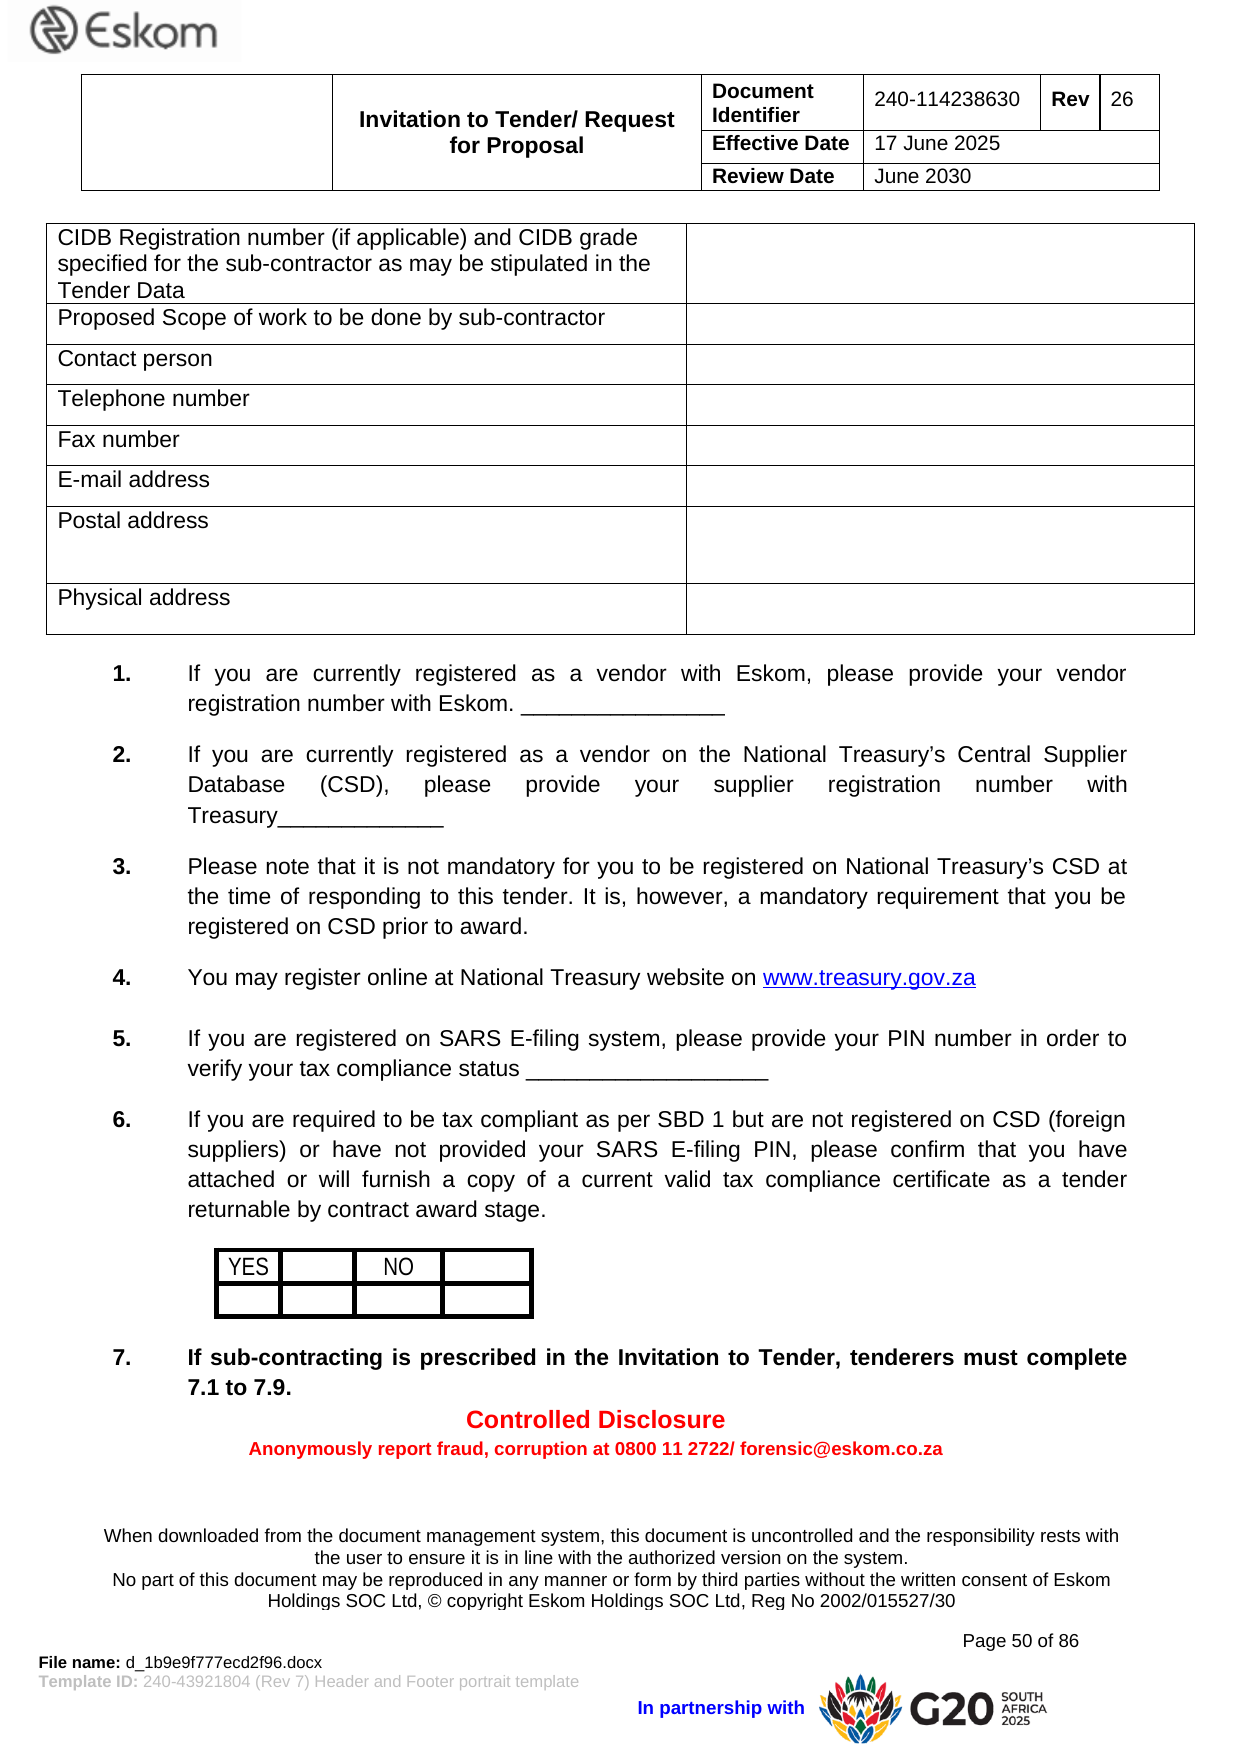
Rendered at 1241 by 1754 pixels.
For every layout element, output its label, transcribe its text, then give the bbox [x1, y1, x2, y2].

table_cell [357, 1286, 440, 1314]
list Please note that it is not mandatory for you to be registered on National Treasury’s CSD at the time of responding to this tender. It is, however, a mandatory requirement that you be registered on CSD prior to award. [112, 853, 1128, 939]
picture [818, 1673, 1051, 1744]
table_cell Proposed Scope of work to be done by sub-contractor [47, 304, 686, 343]
list If you are currently registered as a vendor on the National Treasury’s Central Supplier Database (CSD), please provide your supplier registration number with Treasury_____________ [112, 741, 1128, 828]
table_cell [687, 345, 1194, 384]
table_cell CIDB Registration number (if applicable) and CIDB grade specified for the sub-contractor as may be stipulated in the Tender Data [47, 224, 686, 303]
table_cell [219, 1286, 278, 1314]
list If you are registered on SARS E-filing system, please provide your PIN number in order to verify your tax compliance status ___________________ [112, 1024, 1128, 1081]
table_cell Telephone number [47, 385, 686, 424]
table_cell [687, 304, 1194, 343]
list If you are currently registered as a vendor with Eskom, please provide your vendor registration number with Eskom. ________________ [112, 660, 1128, 716]
list If sub-contracting is prescribed in the Invitation to Tender, tenderers must complete 7.1 to 7.9. [112, 1344, 1128, 1400]
table_cell [687, 584, 1194, 634]
table_cell [445, 1286, 529, 1314]
table_cell [687, 224, 1194, 303]
table_cell Physical address [47, 584, 686, 634]
list If you are required to be tax compliant as per SBD 1 but are not registered on CSD (foreign suppliers) or have not provided your SARS E-filing PIN, please confirm that you have attached or will furnish a copy of a current valid tax compliance certificate as a tender returnable by contract award stage. [112, 1106, 1128, 1223]
table_cell [687, 507, 1194, 583]
table_cell Postal address [47, 507, 686, 583]
table_header [445, 1252, 529, 1281]
table_cell Contact person [47, 345, 686, 384]
table_header YES [219, 1252, 278, 1281]
table_cell [283, 1286, 352, 1314]
table_header [283, 1252, 352, 1281]
table_cell [687, 426, 1194, 465]
table_cell E-mail address [47, 466, 686, 506]
table_header NO [357, 1252, 440, 1281]
table_cell [687, 466, 1194, 506]
table_cell Fax number [47, 426, 686, 465]
table_cell [687, 385, 1194, 424]
list You may register online at National Treasury website on www.treasury.gov.za [112, 964, 1128, 990]
